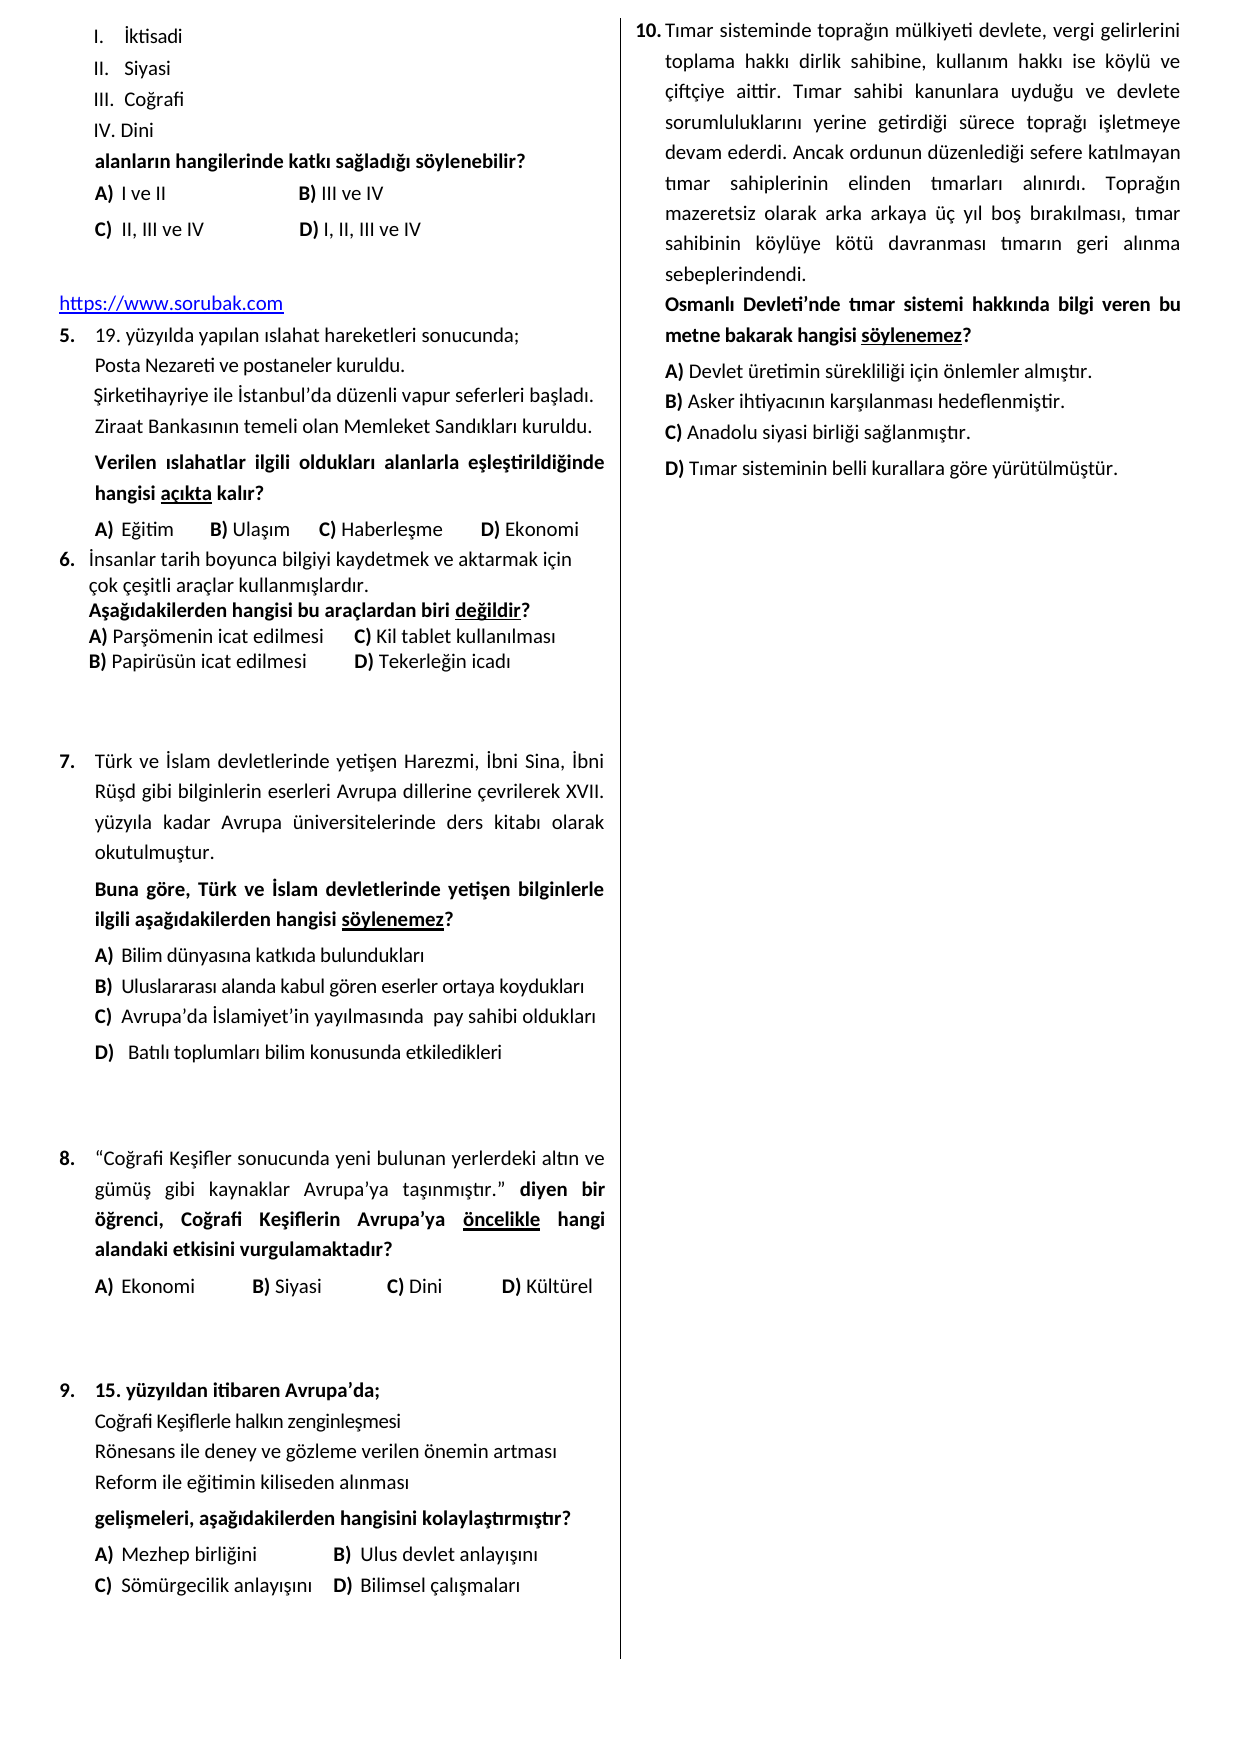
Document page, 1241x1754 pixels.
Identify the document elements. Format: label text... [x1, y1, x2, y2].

text IV. Dini [89, 111, 605, 143]
text Ziraat Bankasının temeli olan Memleket Sandıkları kuruldu. [94, 413, 605, 438]
text C) Sömürgecilik anlayışını D) Bilimsel çalışmaları [59, 1572, 605, 1597]
text 9. 15. yüzyıldan itibaren Avrupa’da; [59, 1378, 605, 1403]
text A) Bilim dünyasına katkıda bulundukları [59, 942, 605, 968]
text C) II, III ve IV D) I, II, III ve IV [59, 210, 605, 242]
text Coğrafi Keşiflerle halkın zenginleşmesi [94, 1408, 605, 1433]
text Aşağıdakilerden hangisi bu araçlardan biri değildir? [88, 597, 605, 623]
text A) Mezhep birliğini B) Ulus devlet anlayışını [59, 1542, 605, 1567]
text Reform ile eğitimin kiliseden alınması [94, 1469, 605, 1494]
text gelişmeleri, aşağıdakilerden hangisini kolaylaştırmıştır? [59, 1505, 605, 1531]
text B) Papirüsün icat edilmesi D) Tekerleğin icadı [88, 648, 605, 674]
text alanların hangilerinde katkı sağladığı söylenebilir? [59, 143, 605, 174]
text Rönesans ile deney ve gözleme verilen önemin artması [94, 1438, 605, 1464]
text 7. Türk ve İslam devletlerinde yetişen Harezmi, İbni Sina, İbni Rüşd gibi bilginlerin eserleri Avrupa dillerine çevrilerek XVII. yüzyıla kadar Avrupa üniversitelerinde ders kitabı olarak okutulmuştur. [59, 748, 605, 865]
text I. İktisadi [89, 18, 605, 49]
text Şirketihayriye ile İstanbul’da düzenli vapur seferleri başladı. [59, 383, 605, 408]
text C) Avrupa’da İslamiyet’in yayılmasında pay sahibi oldukları [59, 1003, 605, 1029]
text A) Devlet üretimin sürekliliği için önlemler almıştır. [635, 358, 1181, 384]
text A) Eğitim B) Ulaşım C) Haberleşme D) Ekonomi [59, 516, 605, 542]
text B) Asker ihtiyacının karşılanması hedeflenmiştir. [635, 389, 1181, 414]
text 10. Tımar sisteminde toprağın mülkiyeti devlete, vergi gelirlerini toplama hakkı dirlik sahibine, kullanım hakkı ise köylü ve çiftçiye aittir. Tımar sahibi kanunlara uyduğu ve devlete sorumluluklarını yerine getirdiği sürece toprağı işletmeye devam ederdi. Ancak ordunun düzenlediği sefere katılmayan tımar sahiplerinin elinden tımarları alınırdı. Toprağın mazeretsiz olarak arka arkaya üç yıl boş bırakılması, tımar sahibinin köylüye kötü davranması tımarın geri alınma sebeplerindendi. [635, 18, 1181, 286]
text III. Coğrafi [89, 80, 605, 111]
text A) I ve II B) III ve IV [59, 180, 605, 205]
text https://www.sorubak.com [59, 285, 605, 316]
text A) Ekonomi B) Siyasi C) Dini D) Kültürel [59, 1273, 605, 1298]
text II. Siyasi [89, 49, 605, 80]
text Osmanlı Devleti’nde tımar sistemi hakkında bilgi veren bu metne bakarak hangisi söylenemez? [629, 291, 1181, 347]
text 8. “Coğrafi Keşifler sonucunda yeni bulunan yerlerdeki altın ve gümüş gibi kaynaklar Avrupa’ya taşınmıştır.” diyen bir öğrenci, Coğrafi Keşiflerin Avrupa’ya öncelikle hangi alandaki etkisini vurgulamaktadır? [59, 1145, 605, 1262]
text B) Uluslararası alanda kabul gören eserler ortaya koydukları [59, 973, 605, 998]
text 5. 19. yüzyılda yapılan ıslahat hareketleri sonucunda; [59, 322, 605, 347]
text Buna göre, Türk ve İslam devletlerinde yetişen bilginlerle ilgili aşağıdakilerden hangisi söylenemez? [59, 876, 605, 932]
text A) Parşömenin icat edilmesi C) Kil tablet kullanılması [88, 623, 605, 648]
text Verilen ıslahatlar ilgili oldukları alanlarla eşleştirildiğinde hangisi açıkta kalır? [59, 449, 605, 505]
text D) Tımar sisteminin belli kurallara göre yürütülmüştür. [635, 449, 1181, 481]
text Posta Nezareti ve postaneler kuruldu. [94, 352, 605, 378]
text D) Batılı toplumları bilim konusunda etkiledikleri [59, 1034, 605, 1065]
text C) Anadolu siyasi birliği sağlanmıştır. [635, 419, 1181, 444]
text 6. İnsanlar tarih boyunca bilgiyi kaydetmek ve aktarmak için çok çeşitli araçlar kullanmışlardır. [59, 547, 605, 597]
